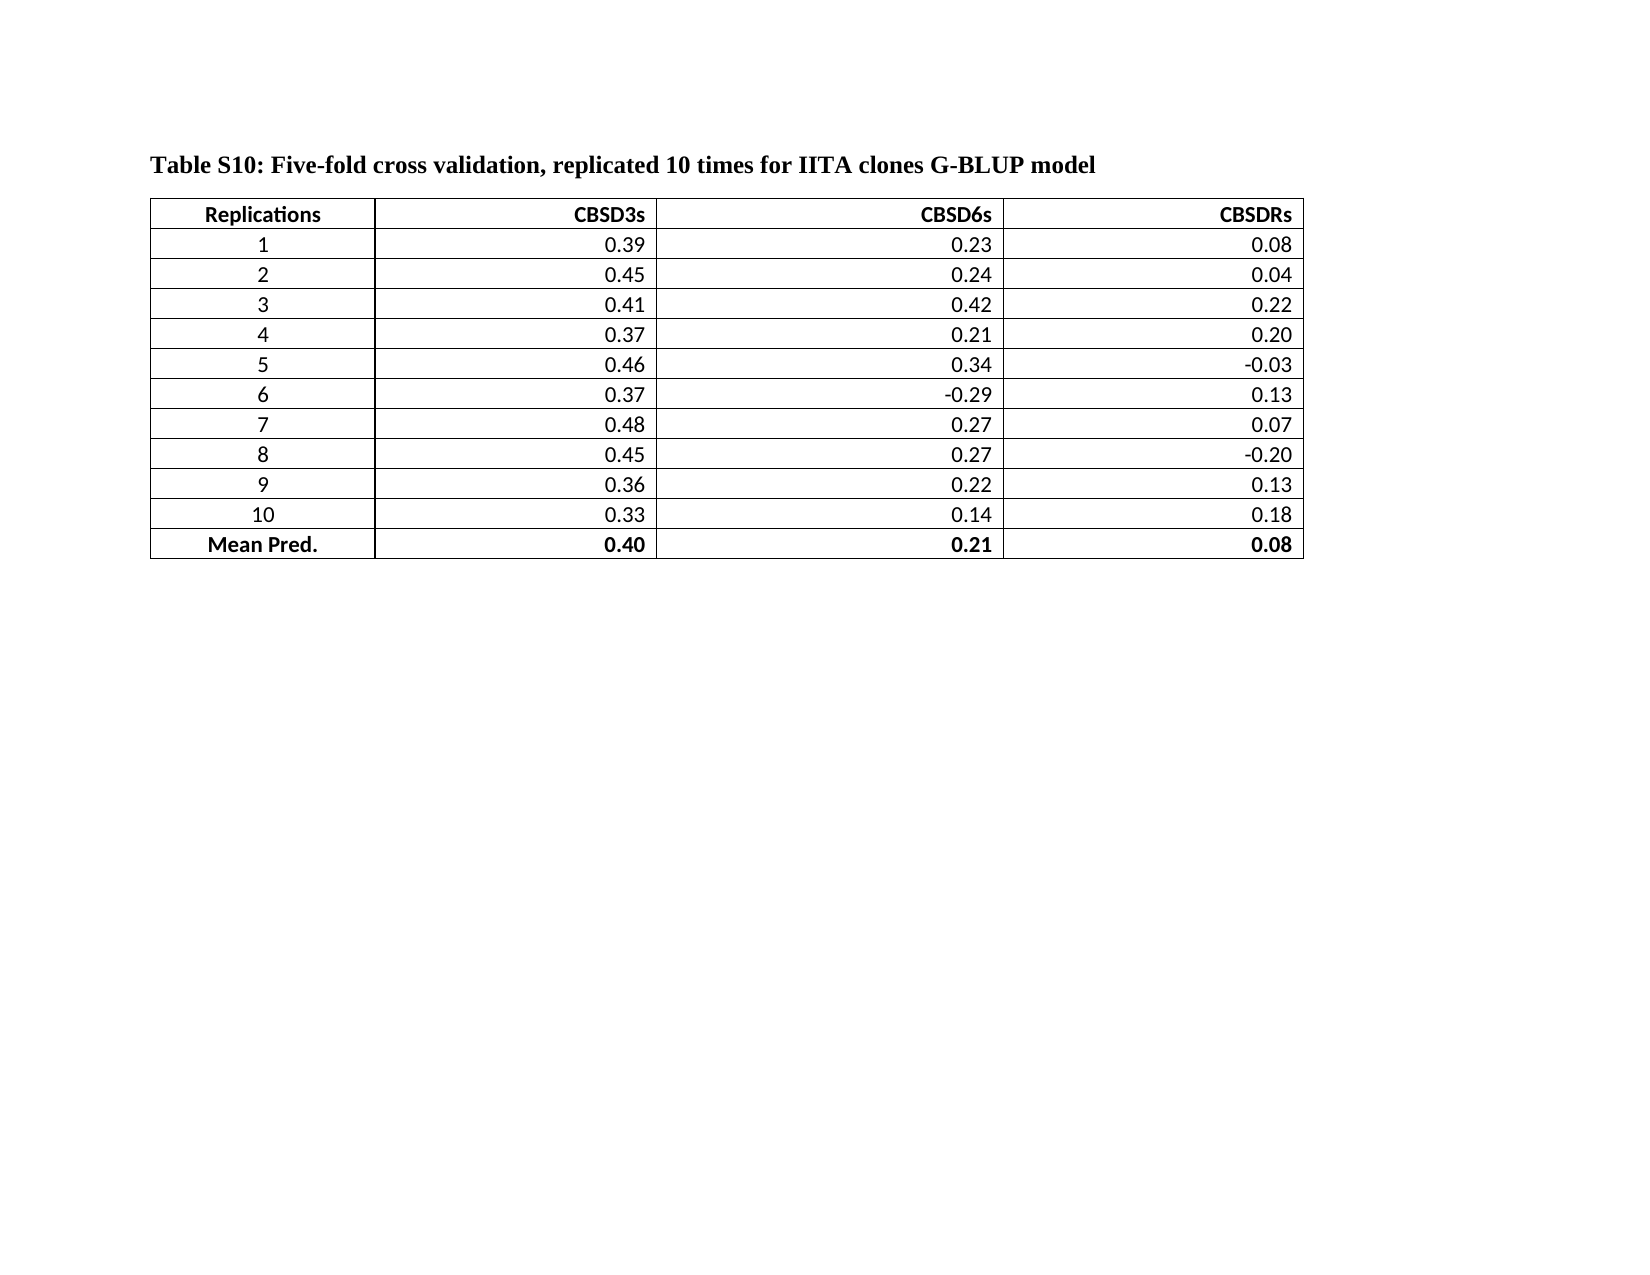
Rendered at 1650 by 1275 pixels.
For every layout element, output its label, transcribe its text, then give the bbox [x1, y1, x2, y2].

table_cell 6 [151, 379, 374, 408]
table_cell -0.03 [1004, 349, 1303, 378]
table_cell Mean Pred. [151, 529, 374, 558]
table_cell 0.22 [657, 469, 1003, 498]
table_cell 0.36 [376, 469, 656, 498]
table_cell 0.45 [376, 439, 656, 468]
table_cell 8 [151, 439, 374, 468]
table_cell 0.42 [657, 289, 1003, 318]
table_cell 0.21 [657, 529, 1003, 558]
table_header CBSD3s [376, 199, 656, 228]
table_cell 0.20 [1004, 319, 1303, 348]
table_cell 5 [151, 349, 374, 378]
table_cell 0.21 [657, 319, 1003, 348]
table_cell 0.33 [376, 499, 656, 528]
table_cell 7 [151, 409, 374, 438]
table_cell 0.14 [657, 499, 1003, 528]
table_cell -0.29 [657, 379, 1003, 408]
table_header Replications [151, 199, 374, 228]
table_cell 0.22 [1004, 289, 1303, 318]
table_cell 0.23 [657, 229, 1003, 258]
table_cell 1 [151, 229, 374, 258]
table_cell 0.40 [376, 529, 656, 558]
table_cell 0.45 [376, 259, 656, 288]
table_header CBSD6s [657, 199, 1003, 228]
table_cell 0.34 [657, 349, 1003, 378]
table_cell 0.08 [1004, 529, 1303, 558]
table_cell 0.27 [657, 409, 1003, 438]
table_cell 9 [151, 469, 374, 498]
table_cell 0.13 [1004, 379, 1303, 408]
table_cell 0.48 [376, 409, 656, 438]
table_cell 0.39 [376, 229, 656, 258]
table_cell 0.24 [657, 259, 1003, 288]
table_cell 0.04 [1004, 259, 1303, 288]
table_cell 0.46 [376, 349, 656, 378]
table_cell 0.18 [1004, 499, 1303, 528]
table_cell 2 [151, 259, 374, 288]
table_cell 0.37 [376, 379, 656, 408]
table_header CBSDRs [1004, 199, 1303, 228]
table_cell 3 [151, 289, 374, 318]
table_cell 0.13 [1004, 469, 1303, 498]
table_cell 4 [151, 319, 374, 348]
table_cell 0.07 [1004, 409, 1303, 438]
table_cell 0.27 [657, 439, 1003, 468]
text Table S10: Five-fold cross validation, replicated 10 times for IITA clones G-BLUP model [150, 150, 1500, 179]
table_cell 10 [151, 499, 374, 528]
table_cell 0.08 [1004, 229, 1303, 258]
table_cell -0.20 [1004, 439, 1303, 468]
table_cell 0.41 [376, 289, 656, 318]
table_cell 0.37 [376, 319, 656, 348]
